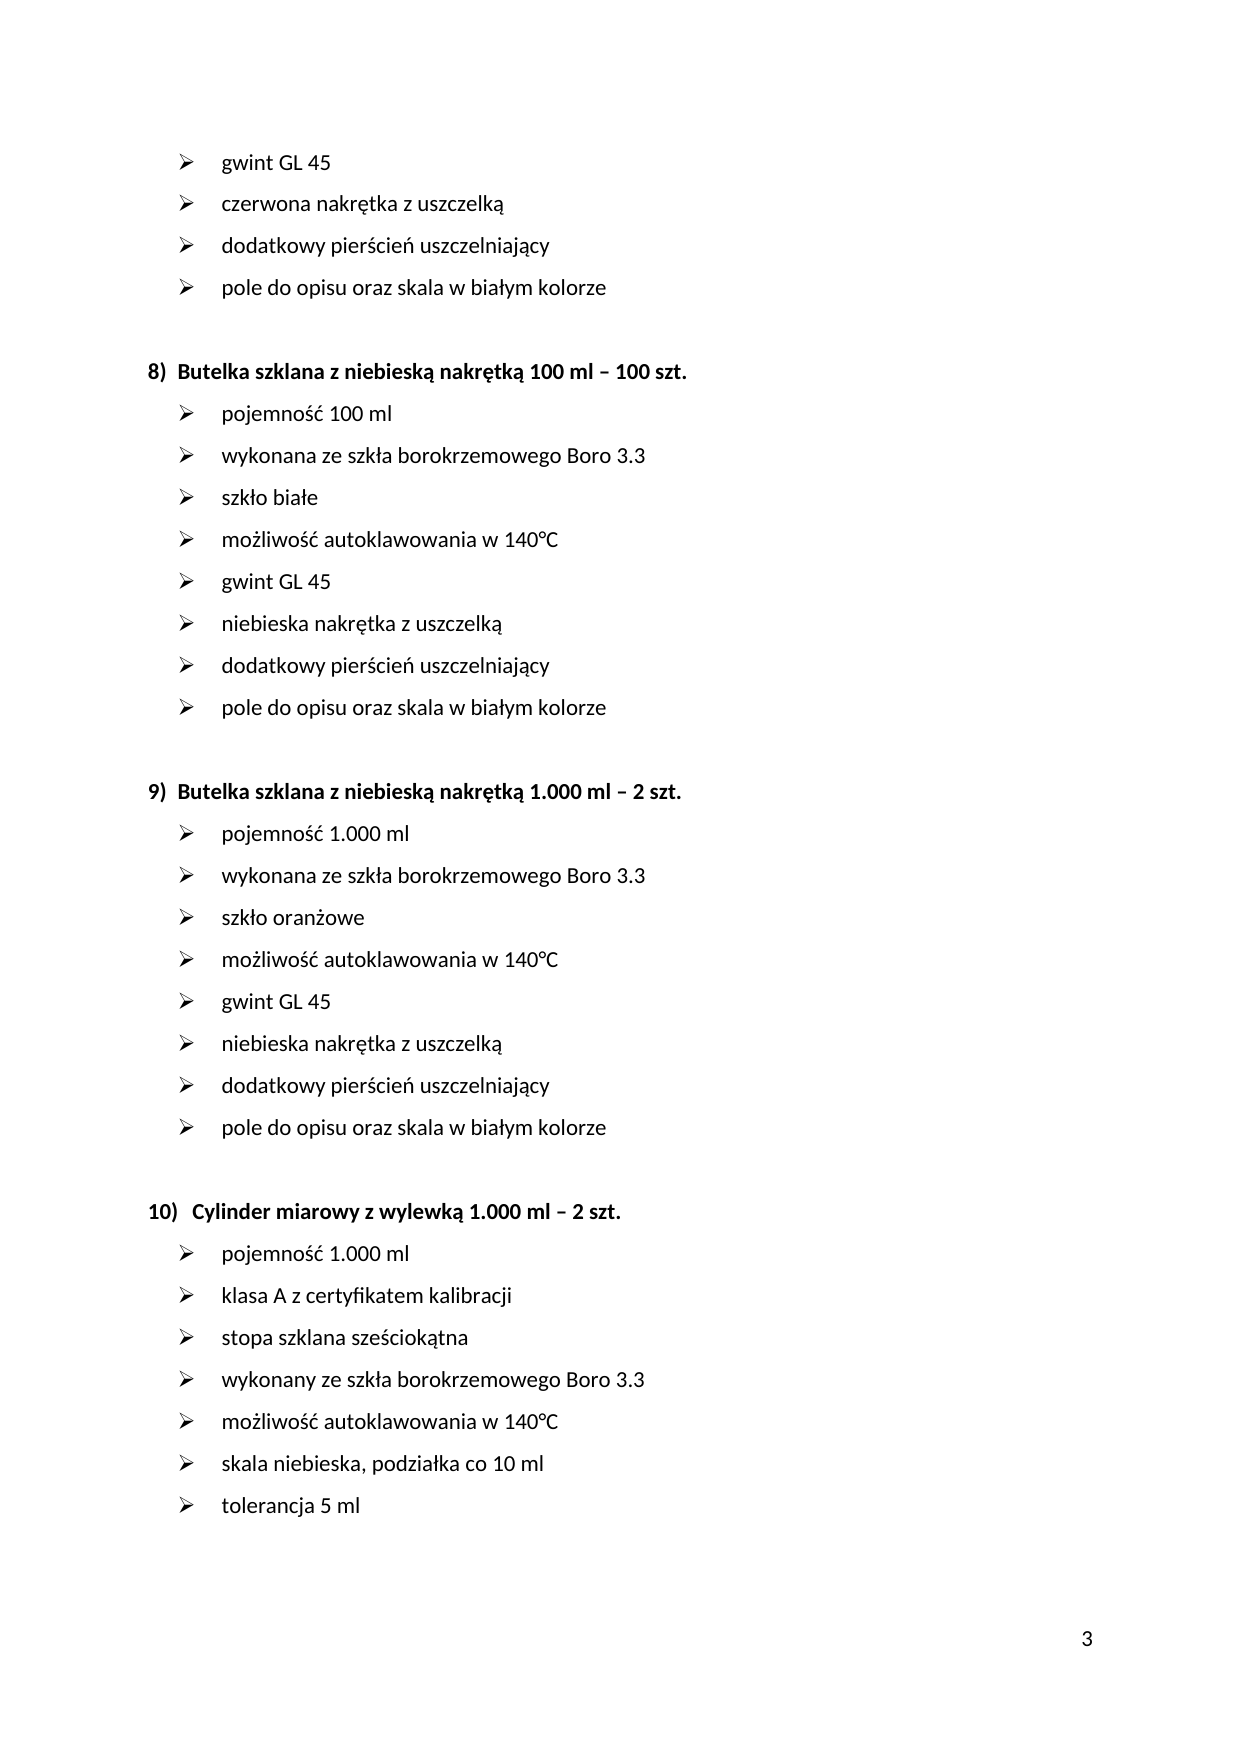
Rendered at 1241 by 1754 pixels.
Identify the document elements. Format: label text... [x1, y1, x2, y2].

list niebieska nakrętka z uszczelką [177, 1029, 1093, 1057]
list stopa szklana sześciokątna [177, 1323, 1093, 1351]
list czerwona nakrętka z uszczelką [177, 189, 1093, 218]
list Cylinder miarowy z wylewką 1.000 ml – 2 szt. [148, 1197, 1093, 1225]
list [177, 273, 1093, 302]
list gwint GL 45 [177, 567, 1093, 595]
list możliwość autoklawowania w 140°C [177, 525, 1093, 553]
list Butelka szklana z niebieską nakrętką 1.000 ml – 2 szt. [148, 777, 1093, 805]
list szkło białe [177, 483, 1093, 511]
list szkło oranżowe [177, 903, 1093, 931]
list gwint GL 45 [177, 148, 1093, 176]
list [177, 1365, 1093, 1393]
list możliwość autoklawowania w 140°C [177, 945, 1093, 973]
list pole do opisu oraz skala w białym kolorze [177, 1113, 1093, 1141]
list skala niebieska, podziałka co 10 ml [177, 1449, 1093, 1477]
list pojemność 1.000 ml [177, 819, 1093, 847]
list wykonana ze szkła borokrzemowego Boro 3.3 [177, 861, 1093, 889]
list niebieska nakrętka z uszczelką [177, 609, 1093, 637]
list pole do opisu oraz skala w białym kolorze [177, 693, 1093, 721]
list dodatkowy pierścień uszczelniający [177, 232, 1093, 259]
list pojemność 1.000 ml [177, 1239, 1093, 1267]
list możliwość autoklawowania w 140°C [177, 1407, 1093, 1435]
list dodatkowy pierścień uszczelniający [177, 651, 1093, 679]
list pojemność 100 ml [177, 399, 1093, 427]
list klasa A z certyfikatem kalibracji [177, 1281, 1093, 1309]
list gwint GL 45 [177, 987, 1093, 1015]
list Butelka szklana z niebieską nakrętką 100 ml – 100 szt. [148, 357, 1093, 386]
list tolerancja 5 ml [177, 1491, 1093, 1519]
list dodatkowy pierścień uszczelniający [177, 1071, 1093, 1099]
list wykonana ze szkła borokrzemowego Boro 3.3 [177, 441, 1093, 469]
